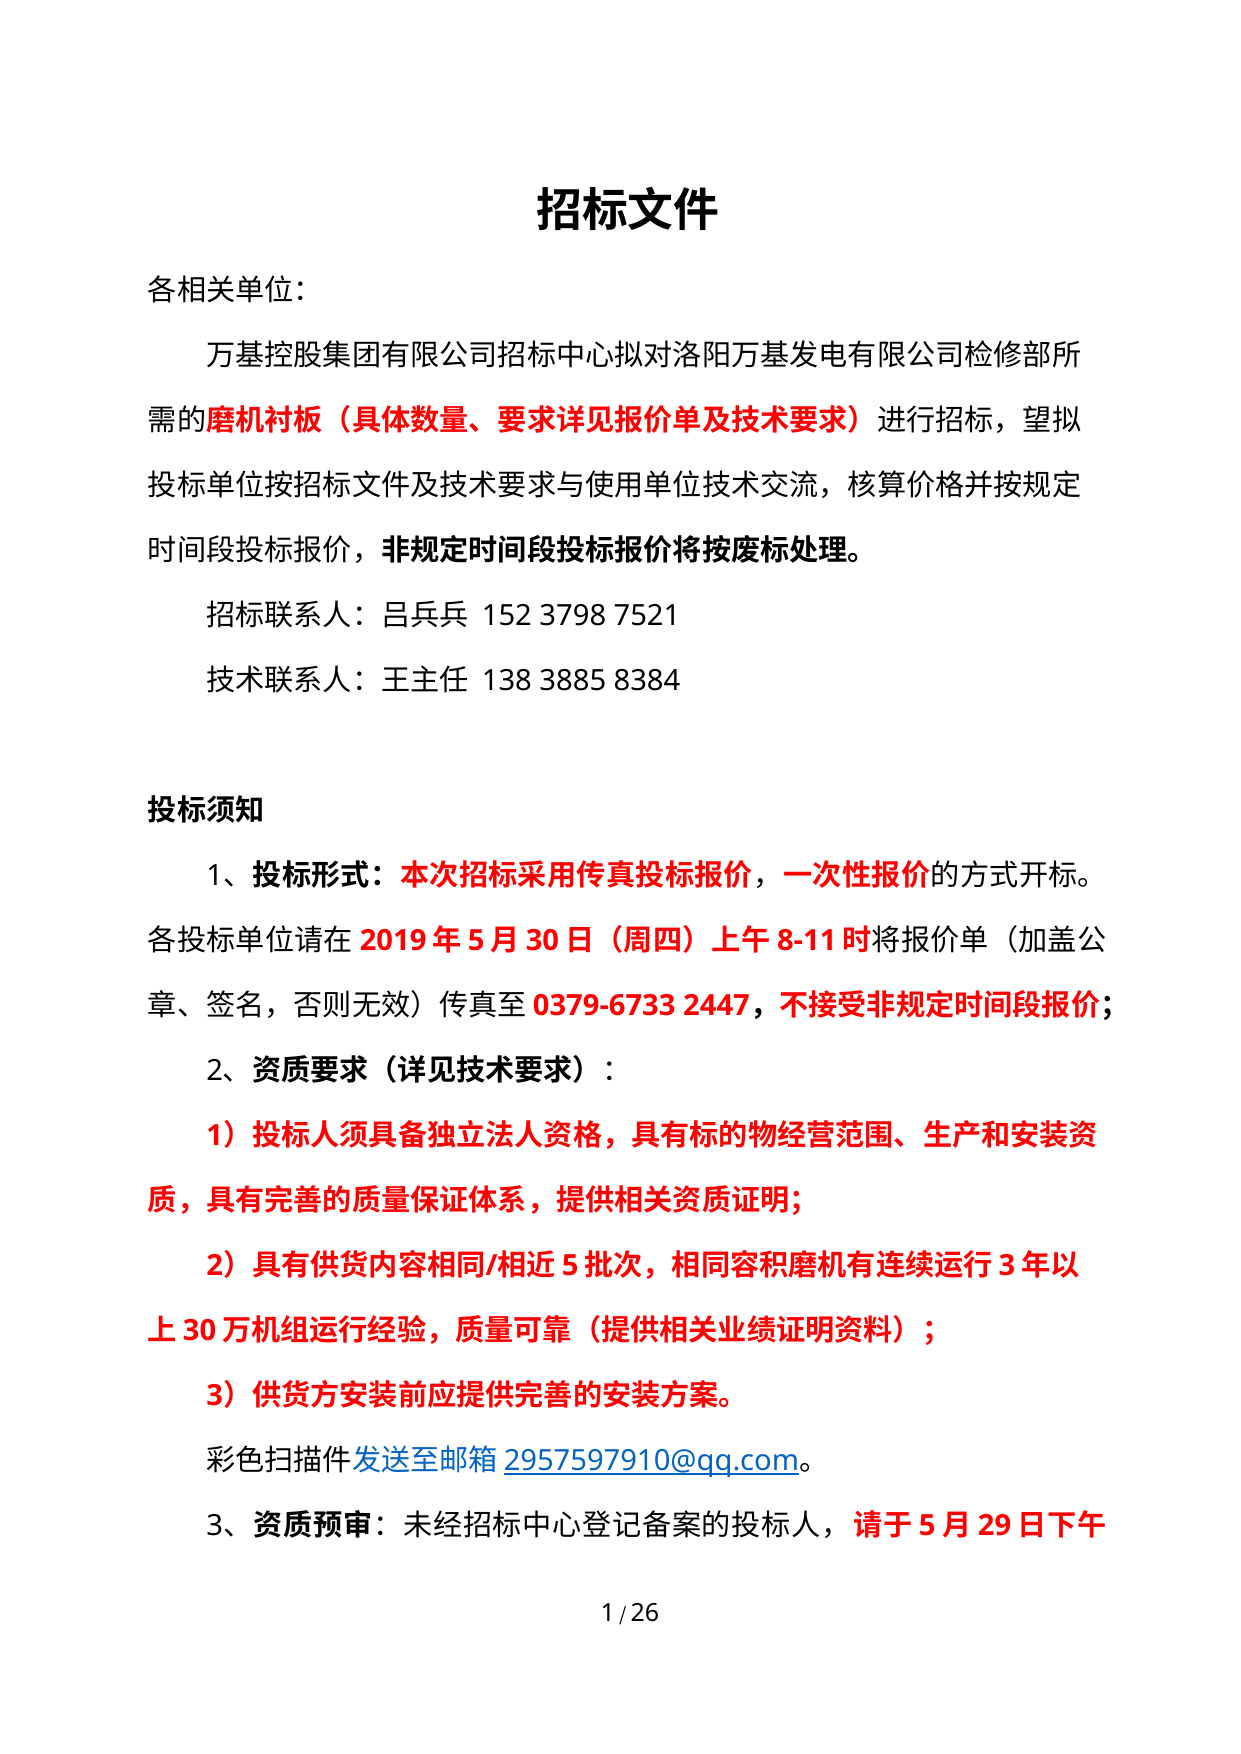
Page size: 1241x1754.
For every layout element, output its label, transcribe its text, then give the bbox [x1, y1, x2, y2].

text 各相关单位： [148, 255, 1107, 320]
text 1）投标人须具备独立法人资格，具有标的物经营范围、生产和安装资质，具有完善的质量保证体系，提供相关资质证明； [148, 1100, 1107, 1230]
text 彩色扫描件发送至邮箱2957597910@qq.com。 [148, 1425, 1107, 1490]
text 3）供货方安装前应提供完善的安装方案。 [148, 1360, 1107, 1425]
text 技术联系人：王主任 138 3885 8384 [148, 645, 1107, 710]
text 万基控股集团有限公司招标中心拟对洛阳万基发电有限公司检修部所需的磨机衬板（具体数量、要求详见报价单及技术要求）进行招标，望拟投标单位按招标文件及技术要求与使用单位技术交流，核算价格并按规定时间段投标报价，非规定时间段投标报价将按废标处理。 [148, 320, 1107, 580]
text 投标须知 [148, 775, 1107, 840]
text 1、投标形式：本次招标采用传真投标报价，一次性报价的方式开标。各投标单位请在2019年5月30日（周四）上午8-11时将报价单（加盖公章、签名，否则无效）传真至0379-6733 2447，不接受非规定时间段报价； [148, 840, 1107, 1035]
text 招标文件 [148, 157, 1107, 255]
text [148, 1490, 1107, 1555]
text 2、资质要求（详见技术要求）： [148, 1035, 1107, 1100]
text 招标联系人：吕兵兵 152 3798 7521 [148, 580, 1107, 645]
text 2）具有供货内容相同/相近5批次，相同容积磨机有连续运行3年以上30万机组运行经验，质量可靠（提供相关业绩证明资料）； [148, 1230, 1107, 1360]
